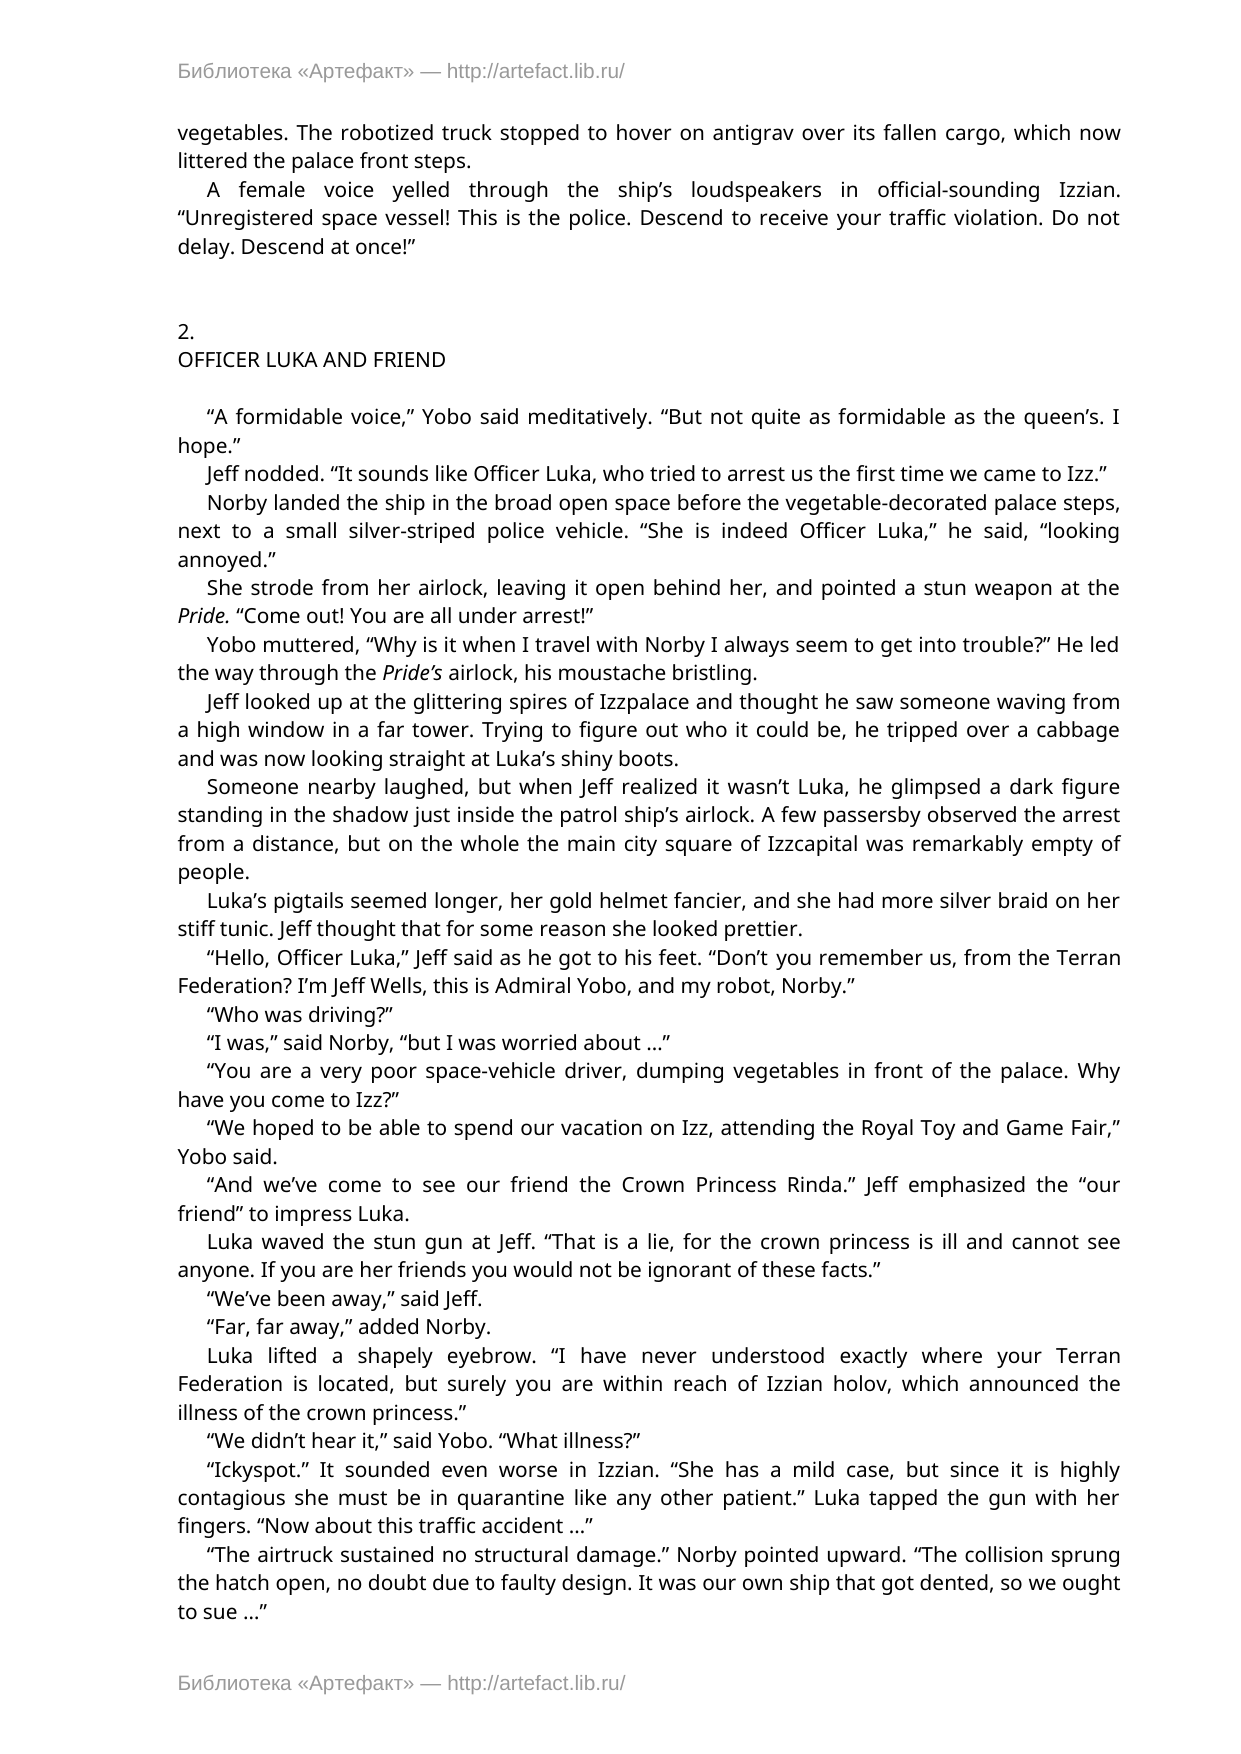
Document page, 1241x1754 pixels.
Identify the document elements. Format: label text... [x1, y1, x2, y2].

text Luka lifted a shapely eyebrow. “I have never understood exactly where your Terran Federation is located, but surely you are within reach of Izzian holov, which announced the illness of the crown princess.” [177, 1341, 1122, 1426]
text A female voice yelled through the ship’s loudspeakers in official-sounding Izzian. “Unregistered space vessel! This is the police. Descend to receive your traffic violation. Do not delay. Descend at once!” [177, 175, 1122, 260]
text “We hoped to be able to spend our vacation on Izz, attending the Royal Toy and Game Fair,” Yobo said. [177, 1113, 1122, 1170]
text “And we’ve come to see our friend the Crown Princess Rinda.” Jeff emphasized the “our friend” to impress Luka. [177, 1170, 1122, 1227]
text “The airtruck sustained no structural damage.” Norby pointed upward. “The collision sprung the hatch open, no doubt due to faulty design. It was our own ship that got dented, so we ought to sue …” [177, 1540, 1122, 1625]
text “We’ve been away,” said Jeff. [177, 1284, 1122, 1312]
text “I was,” said Norby, “but I was worried about …” [177, 1028, 1122, 1057]
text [177, 118, 1122, 175]
text Jeff nodded. “It sounds like Officer Luka, who tried to arrest us the first time we came to Izz.” [177, 459, 1122, 488]
text “A formidable voice,” Yobo said meditatively. “But not quite as formidable as the queen’s. I hope.” [177, 402, 1122, 459]
text “Far, far away,” added Norby. [177, 1312, 1122, 1341]
text “You are a very poor space-vehicle driver, dumping vegetables in front of the palace. Why have you come to Izz?” [177, 1057, 1122, 1113]
text Yobo muttered, “Why is it when I travel with Norby I always seem to get into trouble?” He led the way through the Pride’s airlock, his moustache bristling. [177, 630, 1122, 687]
text “Ickyspot.” It sounded even worse in Izzian. “She has a mild case, but since it is highly contagious she must be in quarantine like any other patient.” Luka tapped the gun with her fingers. “Now about this traffic accident …” [177, 1455, 1122, 1540]
text “Who was driving?” [177, 1000, 1122, 1028]
text “We didn’t hear it,” said Yobo. “What illness?” [177, 1426, 1122, 1455]
text Luka waved the stun gun at Jeff. “That is a lie, for the crown princess is ill and cannot see anyone. If you are her friends you would not be ignorant of these facts.” [177, 1227, 1122, 1284]
text Norby landed the ship in the broad open space before the vegetable-decorated palace steps, next to a small silver-striped police vehicle. “She is indeed Officer Luka,” he said, “looking annoyed.” [177, 488, 1122, 573]
subtitle OFFICER LUKA AND FRIEND [177, 346, 1122, 374]
text Jeff looked up at the glittering spires of Izzpalace and thought he saw someone waving from a high window in a far tower. Trying to figure out who it could be, he tripped over a cabbage and was now looking straight at Luka’s shiny boots. [177, 687, 1122, 772]
text 2. [177, 317, 1122, 346]
text She strode from her airlock, leaving it open behind her, and pointed a stun weapon at the Pride. “Come out! You are all under arrest!” [177, 573, 1122, 630]
text Luka’s pigtails seemed longer, her gold helmet fancier, and she had more silver braid on her stiff tunic. Jeff thought that for some reason she looked prettier. [177, 886, 1122, 943]
text Someone nearby laughed, but when Jeff realized it wasn’t Luka, he glimpsed a dark figure standing in the shadow just inside the patrol ship’s airlock. A few passersby observed the arrest from a distance, but on the whole the main city square of Izzcapital was remarkably empty of people. [177, 772, 1122, 886]
text “Hello, Officer Luka,” Jeff said as he got to his feet. “Don’t you remember us, from the Terran Federation? I’m Jeff Wells, this is Admiral Yobo, and my robot, Norby.” [177, 943, 1122, 1000]
